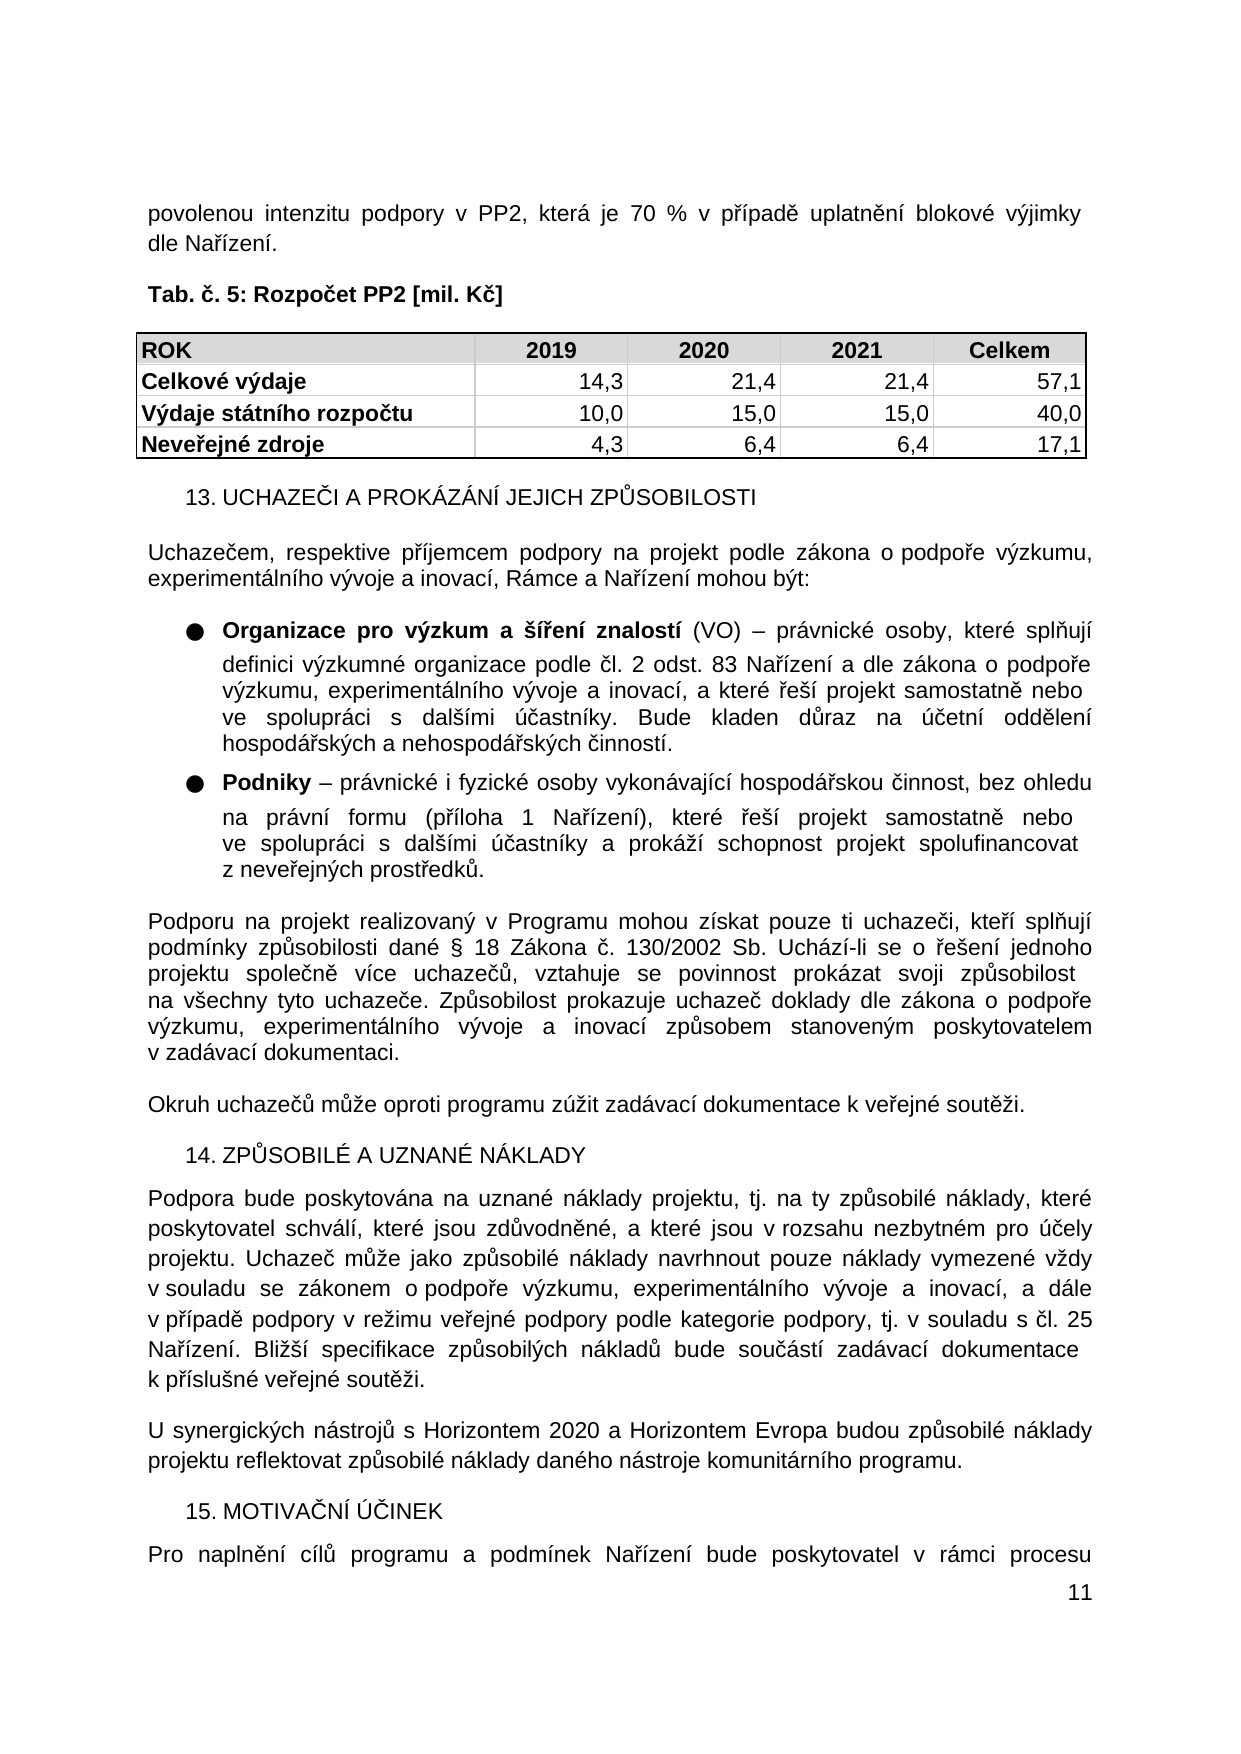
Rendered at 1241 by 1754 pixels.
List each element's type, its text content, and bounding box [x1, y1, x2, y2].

list MOTIVAČNÍ ÚČINEK [185, 1498, 1093, 1525]
list UCHAZEČI A PROKÁZÁNÍ JEJICH ZPŮSOBILOSTI [185, 484, 1093, 510]
table_cell 15,0 [628, 396, 780, 426]
table_cell Neveřejné zdroje [137, 428, 474, 457]
table_header 2021 [781, 334, 933, 363]
table_cell Celkové výdaje [137, 365, 474, 395]
table_header Celkem [934, 334, 1085, 363]
table_header 2019 [476, 334, 627, 363]
table_cell 10,0 [476, 396, 627, 426]
list Organizace pro výzkum a šíření znalostí (VO) – právnické osoby, které splňují definici výzkumné organizace podle čl. 2 odst. 83 Nařízení a dle zákona o podpoře výzkumu, experimentálního vývoje a inovací, a které řeší projekt samostatně nebo ve spolupráci s dalšími účastníky. Bude kladen důraz na účetní oddělení hospodářských a nehospodářských činností. [185, 604, 1093, 757]
table_cell 21,4 [628, 365, 780, 395]
table_cell 15,0 [781, 396, 933, 426]
table_cell 57,1 [934, 365, 1085, 395]
text U synergických nástrojů s Horizontem 2020 a Horizontem Evropa budou způsobilé náklady projektu reflektovat způsobilé náklady daného nástroje komunitárního programu. [148, 1417, 1093, 1474]
table_cell 6,4 [628, 428, 780, 457]
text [148, 200, 1093, 256]
text Uchazečem, respektive příjemcem podpory na projekt podle zákona o podpoře výzkumu, experimentálního vývoje a inovací, Rámce a Nařízení mohou být: [148, 539, 1093, 592]
table_cell 17,1 [934, 428, 1085, 457]
text Podpora bude poskytována na uznané náklady projektu, tj. na ty způsobilé náklady, které poskytovatel schválí, které jsou zdůvodněné, a které jsou v rozsahu nezbytném pro účely projektu. Uchazeč může jako způsobilé náklady navrhnout pouze náklady vymezené vždy v souladu se zákonem o podpoře výzkumu, experimentálního vývoje a inovací, a dále v případě podpory v režimu veřejné podpory podle kategorie podpory, tj. v souladu s čl. 25 Nařízení. Bližší specifikace způsobilých nákladů bude součástí zadávací dokumentace k příslušné veřejné soutěži. [148, 1185, 1093, 1392]
table_cell 14,3 [476, 365, 627, 395]
table_cell Výdaje státního rozpočtu [137, 396, 474, 426]
table_cell 40,0 [934, 396, 1085, 426]
text Tab. č. 5: Rozpočet PP2 [mil. Kč] [148, 281, 1093, 307]
table_cell 6,4 [781, 428, 933, 457]
text Okruh uchazečů může oproti programu zúžit zadávací dokumentace k veřejné soutěži. [148, 1091, 1093, 1117]
list ZPŮSOBILÉ A UZNANÉ NÁKLADY [185, 1142, 1093, 1168]
text Podporu na projekt realizovaný v Programu mohou získat pouze ti uchazeči, kteří splňují podmínky způsobilosti dané § 18 Zákona č. 130/2002 Sb. Uchází-li se o řešení jednoho projektu společně více uchazečů, vztahuje se povinnost prokázat svoji způsobilost na všechny tyto uchazeče. Způsobilost prokazuje uchazeč doklady dle zákona o podpoře výzkumu, experimentálního vývoje a inovací způsobem stanoveným poskytovatelem v zadávací dokumentaci. [148, 908, 1093, 1066]
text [148, 1541, 1093, 1567]
table_header 2020 [628, 334, 780, 363]
table_cell 4,3 [476, 428, 627, 457]
list Podniky – právnické i fyzické osoby vykonávající hospodářskou činnost, bez ohledu na právní formu (příloha 1 Nařízení), které řeší projekt samostatně nebo ve spolupráci s dalšími účastníky a prokáží schopnost projekt spolufinancovat z neveřejných prostředků. [185, 757, 1093, 883]
table_header ROK [137, 334, 474, 363]
table_cell 21,4 [781, 365, 933, 395]
